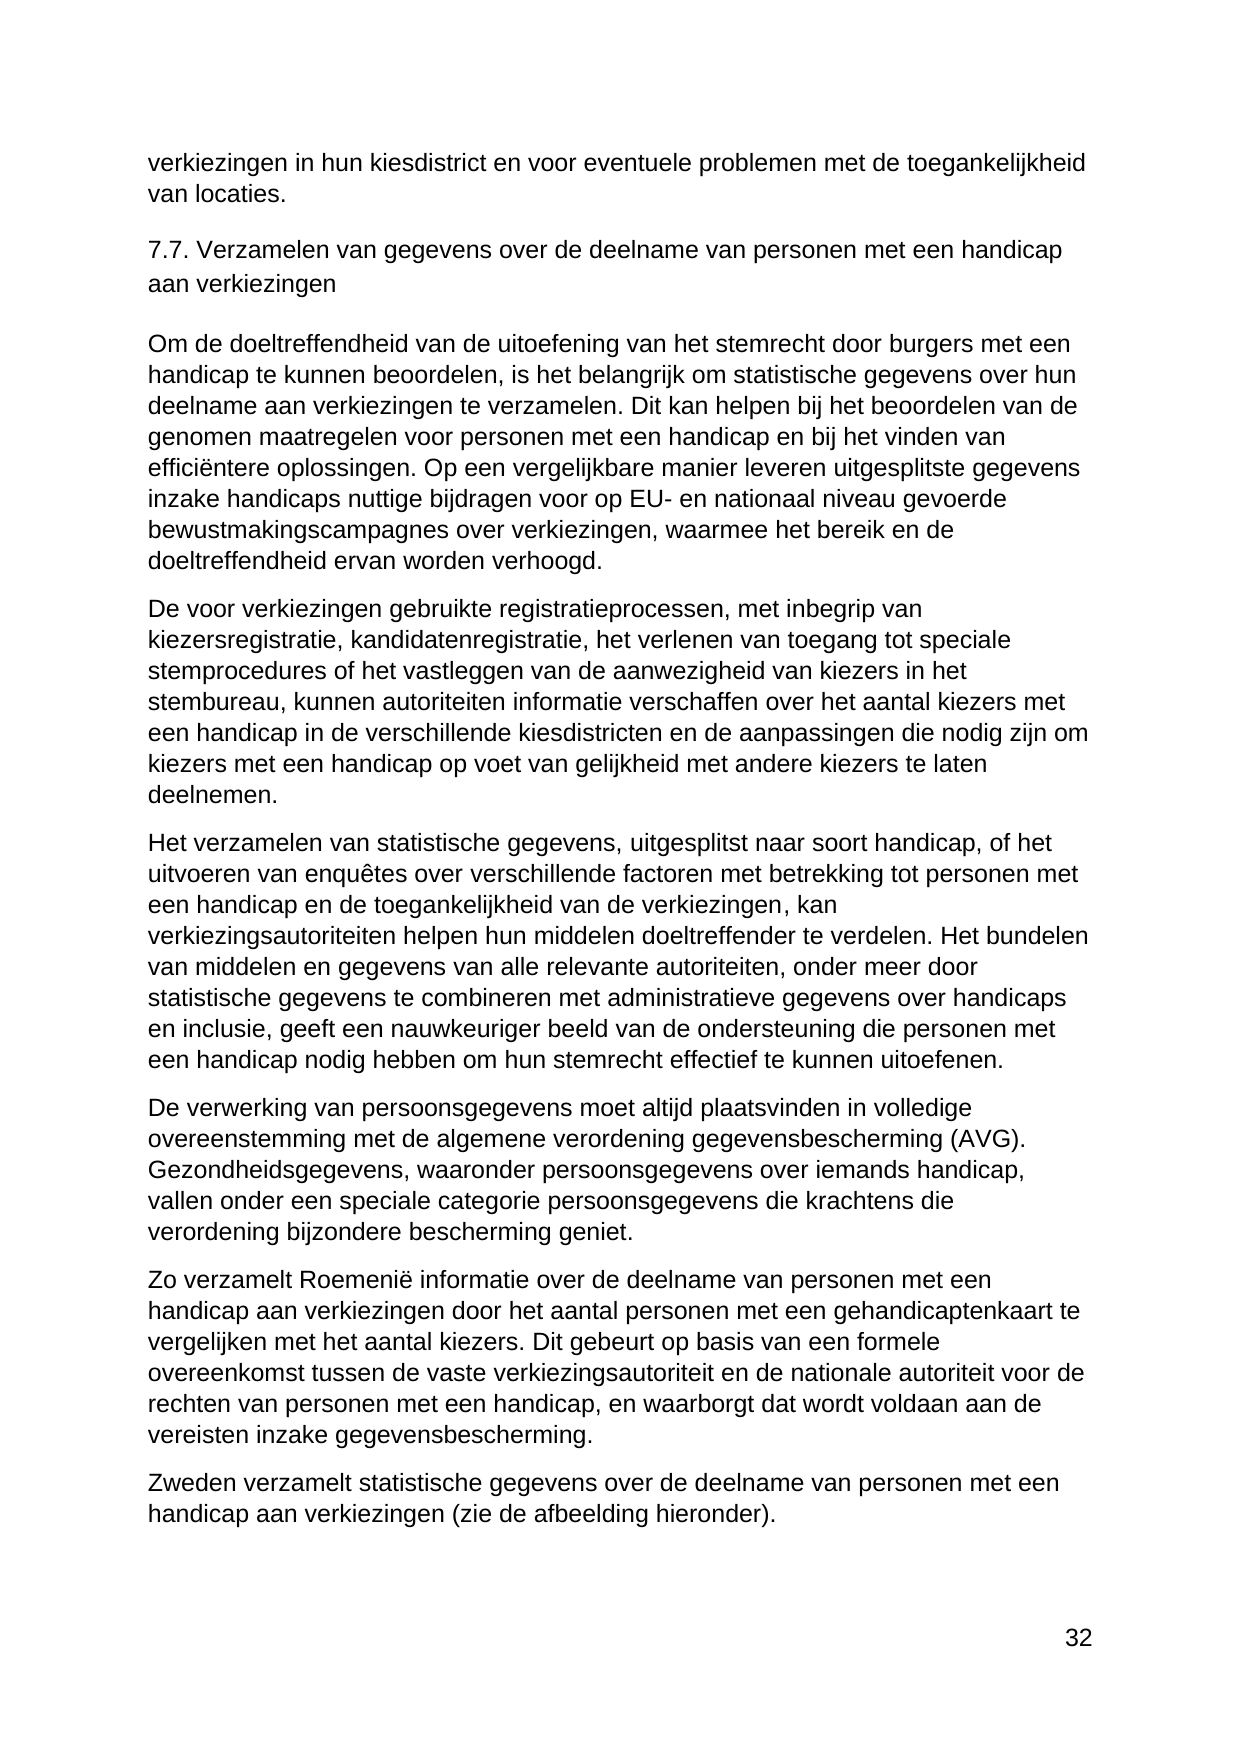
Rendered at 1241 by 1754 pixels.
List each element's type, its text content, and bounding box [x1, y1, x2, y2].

text De voor verkiezingen gebruikte registratieprocessen, met inbegrip van kiezersregistratie, kandidatenregistratie, het verlenen van toegang tot speciale stemprocedures of het vastleggen van de aanwezigheid van kiezers in het stembureau, kunnen autoriteiten informatie verschaffen over het aantal kiezers met een handicap in de verschillende kiesdistricten en de aanpassingen die nodig zijn om kiezers met een handicap op voet van gelijkheid met andere kiezers te laten deelnemen. [148, 594, 1092, 809]
text Om de doeltreffendheid van de uitoefening van het stemrecht door burgers met een handicap te kunnen beoordelen, is het belangrijk om statistische gegevens over hun deelname aan verkiezingen te verzamelen. Dit kan helpen bij het beoordelen van de genomen maatregelen voor personen met een handicap en bij het vinden van efficiëntere oplossingen. Op een vergelijkbare manier leveren uitgesplitste gegevens inzake handicaps nuttige bijdragen voor op EU- en nationaal niveau gevoerde bewustmakingscampagnes over verkiezingen, waarmee het bereik en de doeltreffendheid ervan worden verhoogd. [148, 329, 1092, 575]
text Zweden verzamelt statistische gegevens over de deelname van personen met een handicap aan verkiezingen (zie de afbeelding hieronder). [148, 1467, 1092, 1527]
text Zo verzamelt Roemenië informatie over de deelname van personen met een handicap aan verkiezingen door het aantal personen met een gehandicaptenkaart te vergelijken met het aantal kiezers. Dit gebeurt op basis van een formele overeenkomst tussen de vaste verkiezingsautoriteit en de nationale autoriteit voor de rechten van personen met een handicap, en waarborgt dat wordt voldaan aan de vereisten inzake gegevensbescherming. [148, 1264, 1092, 1448]
text Het verzamelen van statistische gegevens, uitgesplitst naar soort handicap, of het uitvoeren van enquêtes over verschillende factoren met betrekking tot personen met een handicap en de toegankelijkheid van de verkiezingen, kan verkiezingsautoriteiten helpen hun middelen doeltreffender te verdelen. Het bundelen van middelen en gegevens van alle relevante autoriteiten, onder meer door statistische gegevens te combineren met administratieve gegevens over handicaps en inclusie, geeft een nauwkeuriger beeld van de ondersteuning die personen met een handicap nodig hebben om hun stemrecht effectief te kunnen uitoefenen. [148, 828, 1092, 1074]
text De verwerking van persoonsgegevens moet altijd plaatsvinden in volledige overeenstemming met de algemene verordening gegevensbescherming (AVG). Gezondheidsgegevens, waaronder persoonsgegevens over iemands handicap, vallen onder een speciale categorie persoonsgegevens die krachtens die verordening bijzondere bescherming geniet. [148, 1093, 1092, 1246]
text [148, 148, 1092, 207]
subtitle 7.7. Verzamelen van gegevens over de deelname van personen met een handicap aan verkiezingen [148, 235, 1092, 298]
